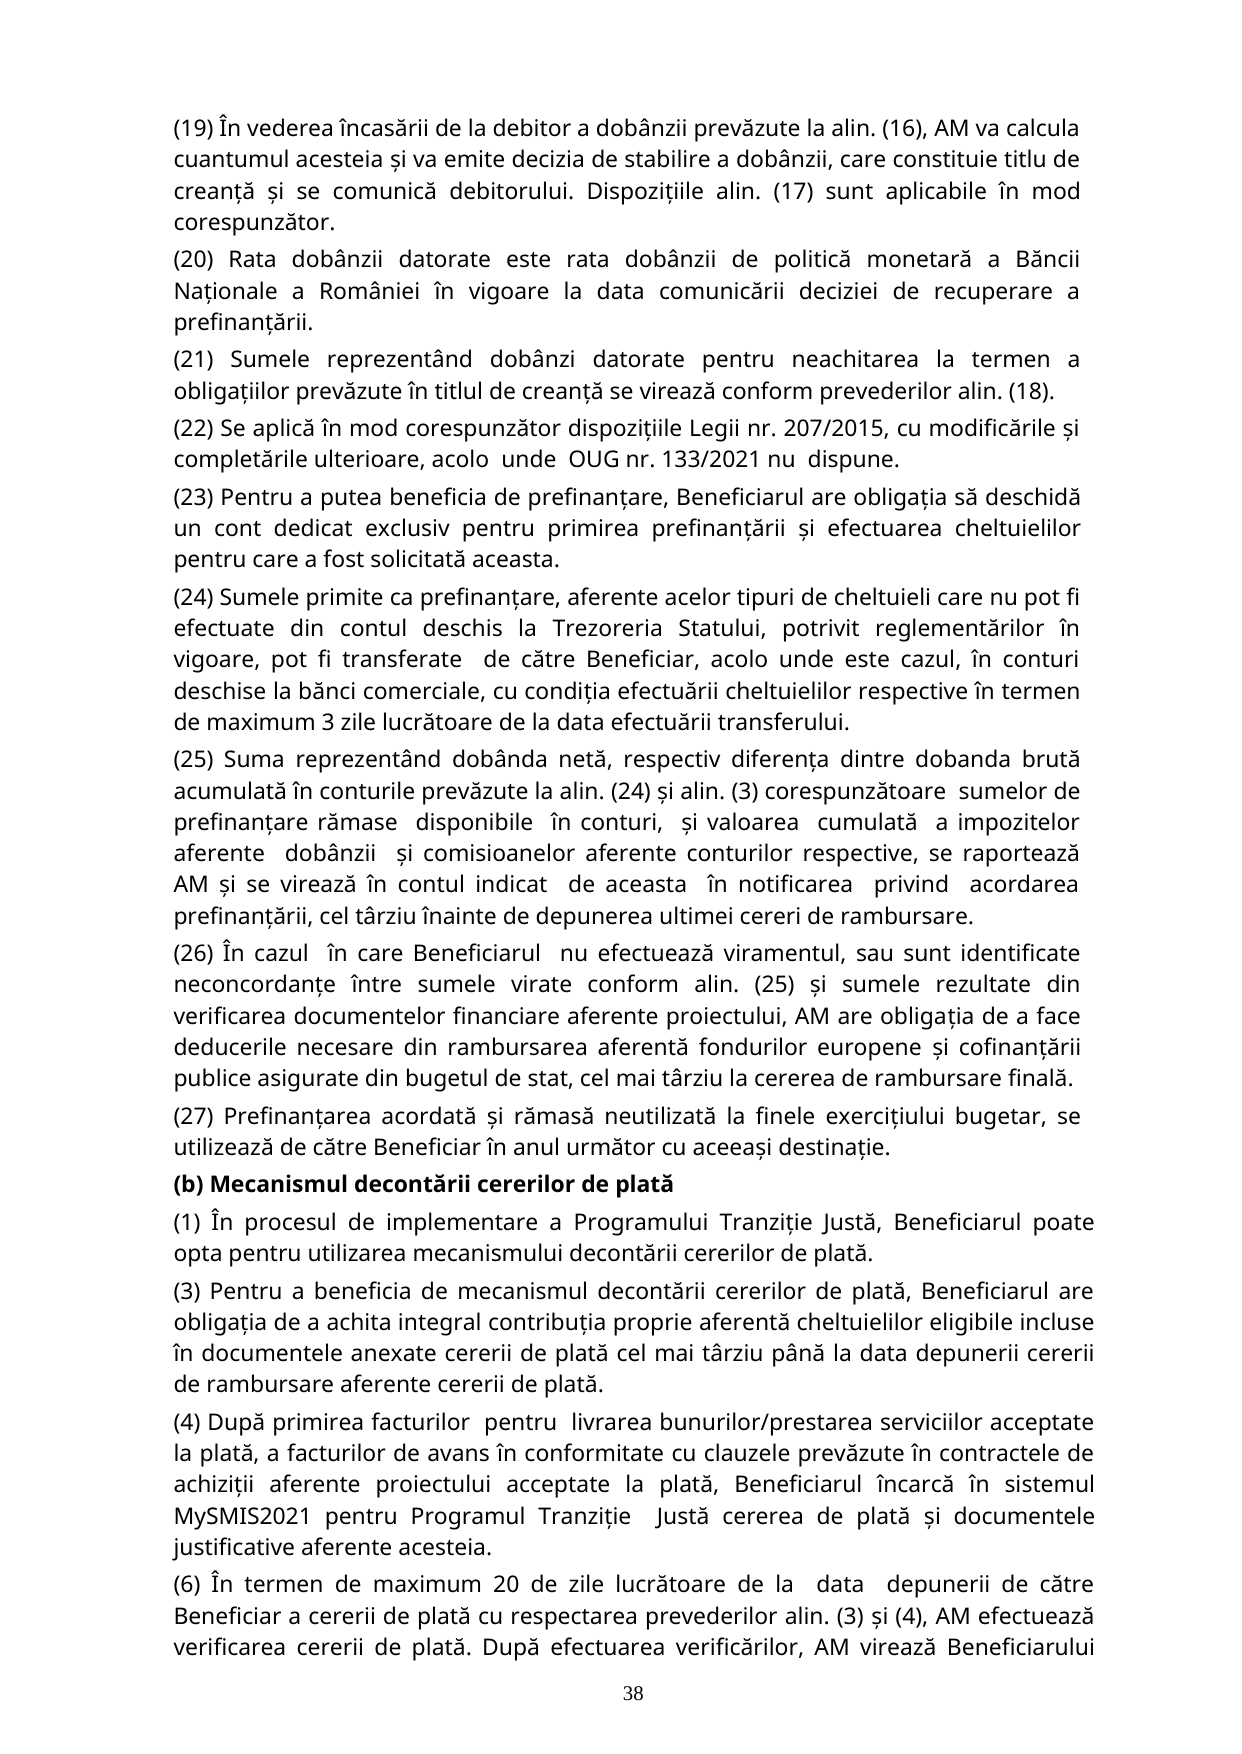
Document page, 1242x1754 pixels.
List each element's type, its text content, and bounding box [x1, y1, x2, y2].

text (22) Se aplică în mod corespunzător dispozițiile Legii nr. 207/2015, cu modificările și completările ulterioare, acolo unde OUG nr. 133/2021 nu dispune. [173, 412, 1081, 475]
text (4) După primirea facturilor pentru livrarea bunurilor/prestarea serviciilor acceptate la plată, a facturilor de avans în conformitate cu clauzele prevăzute în contractele de achiziţii aferente proiectului acceptate la plată, Beneficiarul încarcă în sistemul MySMIS2021 pentru Programul Tranziție Justă cererea de plată şi documentele justificative aferente acesteia. [173, 1406, 1096, 1562]
text (b) Mecanismul decontării cererilor de plată [173, 1168, 874, 1200]
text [173, 1568, 1096, 1662]
text (27) Prefinanţarea acordată și rămasă neutilizată la finele exerciţiului bugetar, se utilizează de către Beneficiar în anul următor cu aceeaşi destinaţie. [173, 1100, 1081, 1162]
text (3) Pentru a beneficia de mecanismul decontării cererilor de plată, Beneficiarul are obligaţia de a achita integral contribuţia proprie aferentă cheltuielilor eligibile incluse în documentele anexate cererii de plată cel mai târziu până la data depunerii cererii de rambursare aferente cererii de plată. [173, 1275, 1096, 1400]
text (19) În vederea încasării de la debitor a dobânzii prevăzute la alin. (16), AM va calcula cuantumul acesteia şi va emite decizia de stabilire a dobânzii, care constituie titlu de creanţă şi se comunică debitorului. Dispoziţiile alin. (17) sunt aplicabile în mod corespunzător. [173, 112, 1081, 237]
text (24) Sumele primite ca prefinanţare, aferente acelor tipuri de cheltuieli care nu pot fi efectuate din contul deschis la Trezoreria Statului, potrivit reglementărilor în vigoare, pot fi transferate de către Beneficiar, acolo unde este cazul, în conturi deschise la bănci comerciale, cu condiţia efectuării cheltuielilor respective în termen de maximum 3 zile lucrătoare de la data efectuării transferului. [173, 581, 1081, 737]
text (25) Suma reprezentând dobânda netă, respectiv diferența dintre dobanda brută acumulată în conturile prevăzute la alin. (24) și alin. (3) corespunzătoare sumelor de prefinanțare rămase disponibile în conturi, și valoarea cumulată a impozitelor aferente dobânzii și comisioanelor aferente conturilor respective, se raportează AM și se virează în contul indicat de aceasta în notificarea privind acordarea prefinanțării, cel târziu înainte de depunerea ultimei cereri de rambursare. [173, 743, 1081, 931]
text (1) În procesul de implementare a Programului Tranziție Justă, Beneficiarul poate opta pentru utilizarea mecanismului decontării cererilor de plată. [173, 1206, 1096, 1268]
text (23) Pentru a putea beneficia de prefinanţare, Beneficiarul are obligaţia să deschidă un cont dedicat exclusiv pentru primirea prefinanţării şi efectuarea cheltuielilor pentru care a fost solicitată aceasta. [173, 481, 1081, 575]
text (20) Rata dobânzii datorate este rata dobânzii de politică monetară a Băncii Naţionale a României în vigoare la data comunicării deciziei de recuperare a prefinanţării. [173, 243, 1082, 337]
text (21) Sumele reprezentând dobânzi datorate pentru neachitarea la termen a obligaţiilor prevăzute în titlul de creanţă se virează conform prevederilor alin. (18). [173, 343, 1081, 406]
text (26) În cazul în care Beneficiarul nu efectuează viramentul, sau sunt identificate neconcordanțe între sumele virate conform alin. (25) și sumele rezultate din verificarea documentelor financiare aferente proiectului, AM are obligaţia de a face deducerile necesare din rambursarea aferentă fondurilor europene şi cofinanţării publice asigurate din bugetul de stat, cel mai târziu la cererea de rambursare finală. [173, 937, 1081, 1093]
